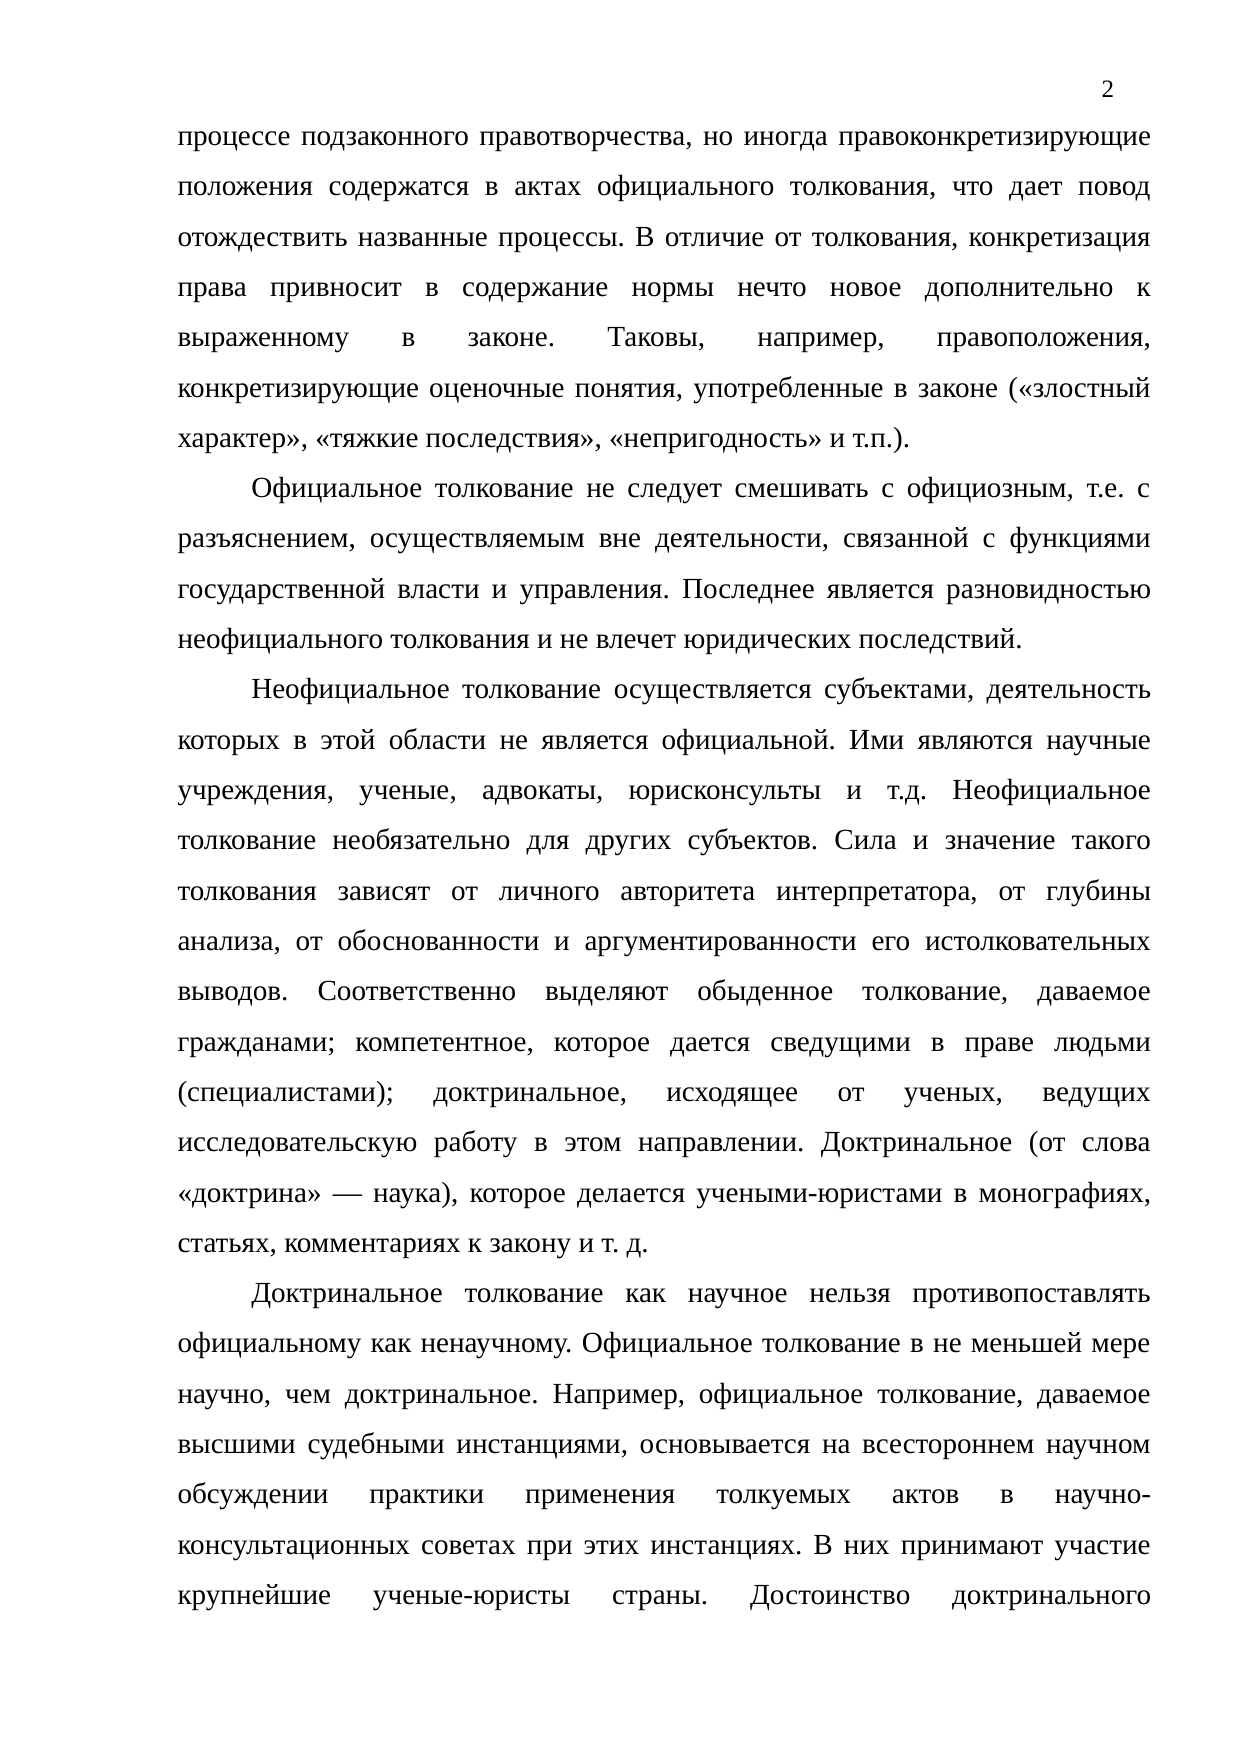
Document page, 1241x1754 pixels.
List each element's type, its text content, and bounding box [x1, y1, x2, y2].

text Официальное толкование не следует смешивать с официозным, т.е. с разъяснением, осуществляемым вне деятельности, связанной с функциями государственной власти и управления. Последнее является разновидностью неофициального толкования и не влечет юридических последствий. [177, 470, 1152, 655]
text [177, 118, 1152, 453]
text Неофициальное толкование осуществляется субъектами, деятельность которых в этой области не является официальной. Ими являются научные учреждения, ученые, адвокаты, юрисконсульты и т.д. Неофициальное толкование необязательно для других субъектов. Сила и значение такого толкования зависят от личного авторитета интерпретатора, от глубины анализа, от обоснованности и аргументированности его истолковательных выводов. Соответственно выделяют обыденное толкование, даваемое гражданами; компетентное, которое дается сведущими в праве людьми (специалистами); доктринальное, исходящее от ученых, ведущих исследовательскую работу в этом направлении. Доктринальное (от слова «доктрина» — наука), которое делается учеными-юристами в монографиях, статьях, комментариях к закону и т. д. [177, 672, 1152, 1258]
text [177, 1275, 1152, 1611]
